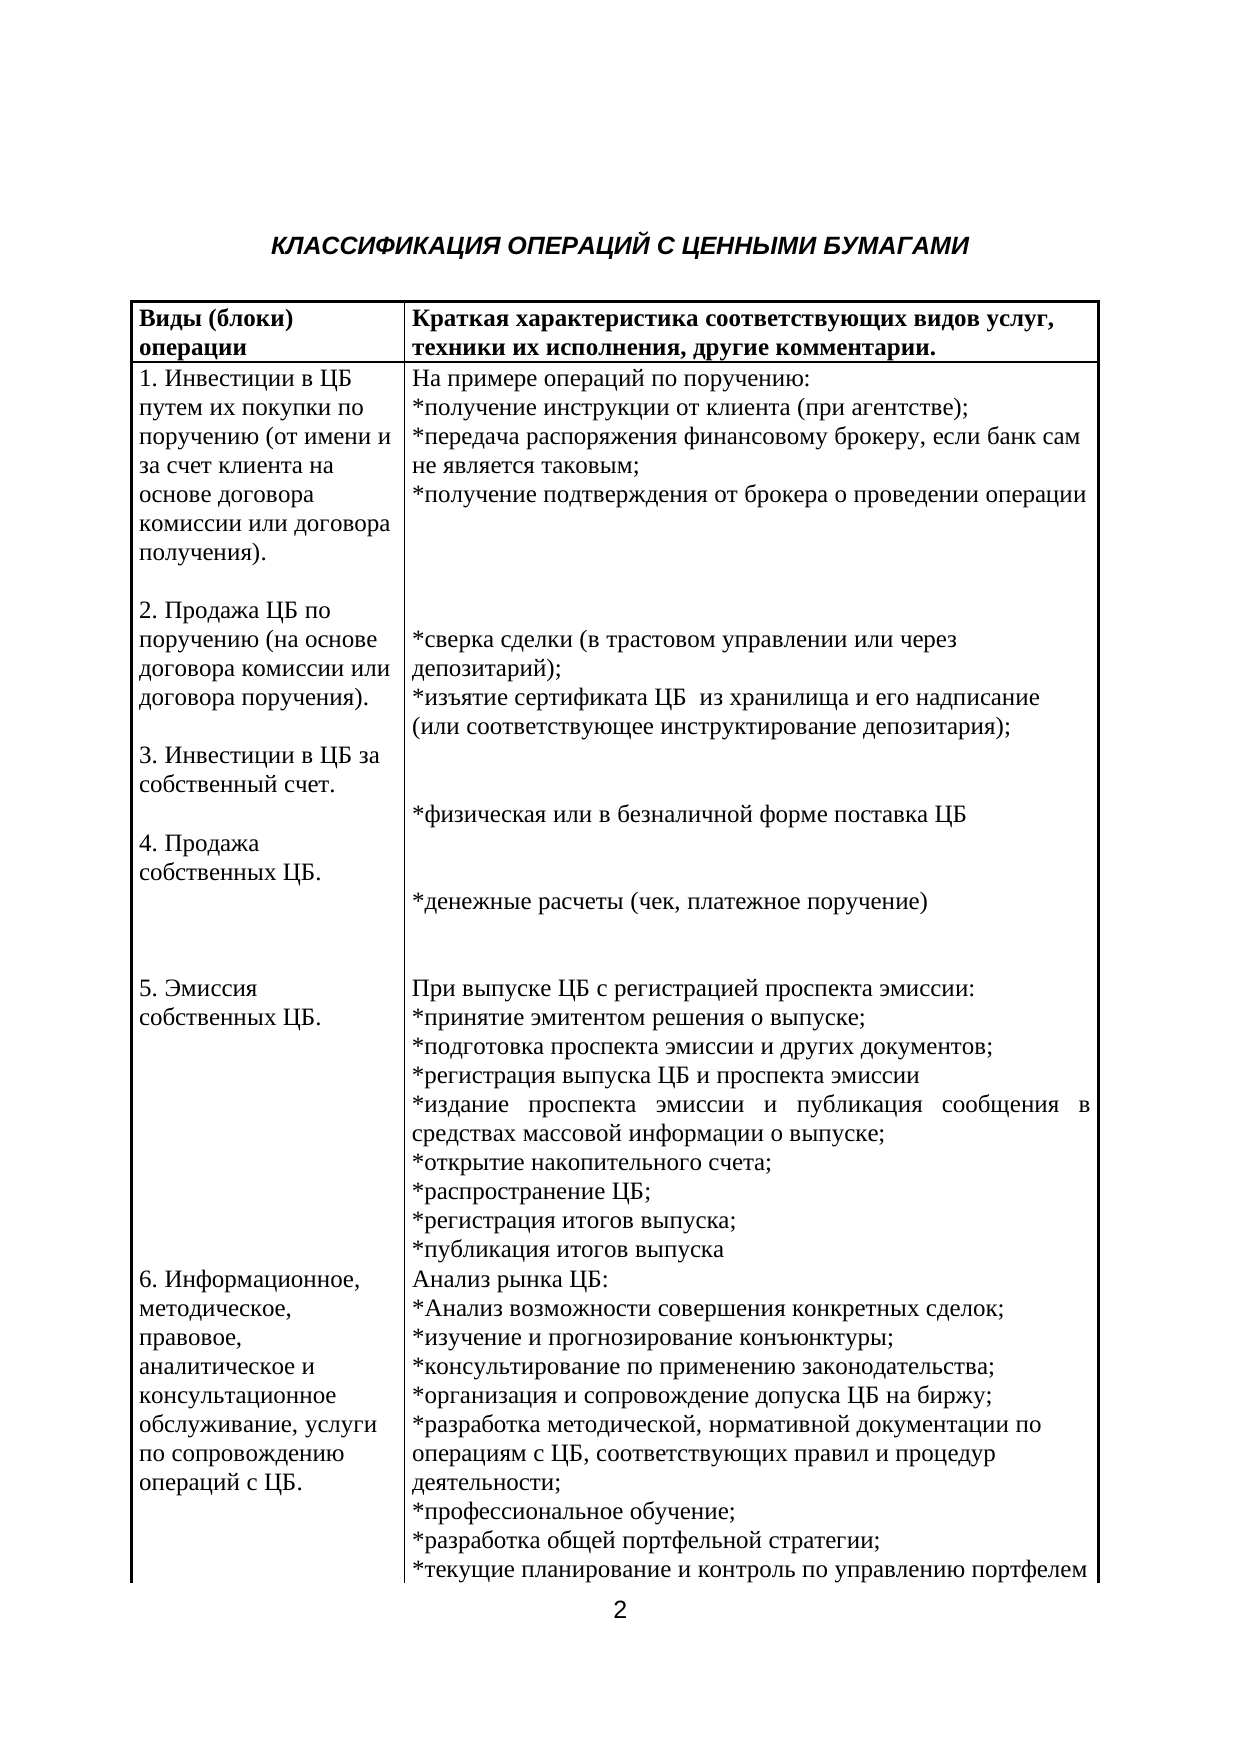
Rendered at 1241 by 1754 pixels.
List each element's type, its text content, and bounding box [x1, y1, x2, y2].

table_header Краткая характеристика соответствующих видов услуг, техники их исполнения, другие комментарии. [405, 303, 1097, 361]
table_cell На примере операций по поручению: *получение инструкции от клиента (при агентстве); *передача распоряжения финансовому брокеру, если банк сам не является таковым; *получение подтверждения от брокера о проведении операции *сверка сделки (в трастовом управлении или через депозитарий); *изъятие сертификата ЦБ из хранилища и его надписание (или соответствующее инструктирование депозитария); *физическая или в безналичной форме поставка ЦБ *денежные расчеты (чек, платежное поручение) [405, 363, 1097, 944]
table_header Виды (блоки) операции [133, 303, 404, 361]
subtitle КЛАССИФИКАЦИЯ ОПЕРАЦИЙ С ЦЕННЫМИ БУМАГАМИ [148, 231, 1092, 260]
table_cell При выпуске ЦБ с регистрацией проспекта эмиссии: *принятие эмитентом решения о выпуске; *подготовка проспекта эмиссии и других документов; *регистрация выпуска ЦБ и проспекта эмиссии *издание проспекта эмиссии и публикация сообщения в средствах массовой информации о выпуске; *открытие накопительного счета; *распространение ЦБ; *регистрация итогов выпуска; *публикация итогов выпуска [405, 944, 1097, 1263]
table_cell 5. Эмиссия собственных ЦБ. [133, 944, 404, 1263]
table_cell 1. Инвестиции в ЦБ путем их покупки по поручению (от имени и за счет клиента на основе договора комиссии или договора получения). 2. Продажа ЦБ по поручению (на основе договора комиссии или договора поручения). 3. Инвестиции в ЦБ за собственный счет. 4. Продажа собственных ЦБ. [133, 363, 404, 944]
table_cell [133, 1264, 404, 1583]
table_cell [405, 1264, 1097, 1583]
